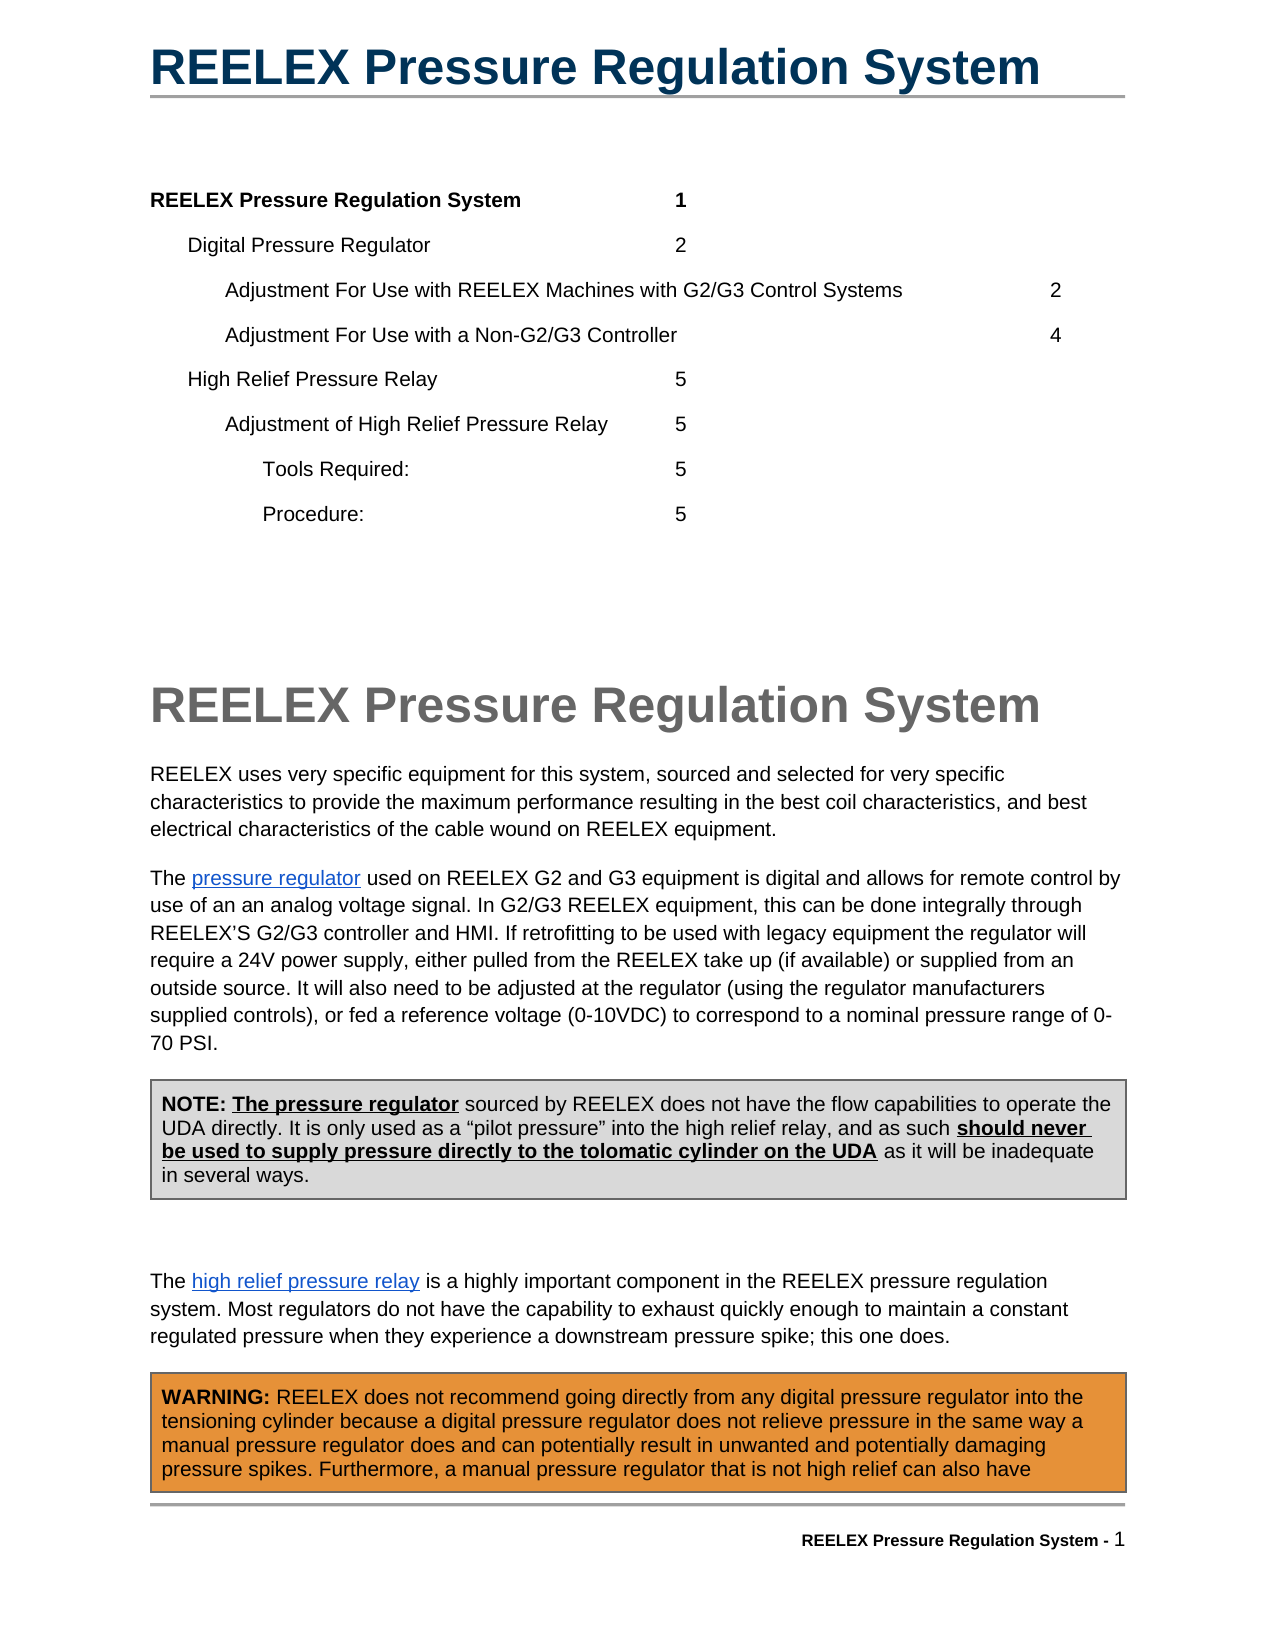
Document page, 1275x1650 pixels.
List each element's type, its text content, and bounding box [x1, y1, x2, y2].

title REELEX Pressure Regulation System [150, 37, 1125, 95]
text The pressure regulator used on REELEX G2 and G3 equipment is digital and allows for remote control by use of an an analog voltage signal. In G2/G3 REELEX equipment, this can be done integrally through REELEX’S G2/G3 controller and HMI. If retrofitting to be used with legacy equipment the regulator will require a 24V power supply, either pulled from the REELEX take up (if available) or supplied from an outside source. It will also need to be adjusted at the regulator (using the regulator manufacturers supplied controls), or fed a reference voltage (0-10VDC) to correspond to a nominal pressure range of 0-70 PSI. [150, 866, 1125, 1054]
table_header NOTE: The pressure regulator sourced by REELEX does not have the flow capabilities to operate the UDA directly. It is only used as a “pilot pressure” into the high relief relay, and as such should never be used to supply pressure directly to the tolomatic cylinder on the UDA as it will be inadequate in several ways. [152, 1081, 1125, 1198]
text The high relief pressure relay is a highly important component in the REELEX pressure regulation system. Most regulators do not have the capability to exhaust quickly enough to maintain a constant regulated pressure when they experience a downstream pressure spike; this one does. [150, 1269, 1125, 1348]
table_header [152, 1374, 1125, 1491]
subtitle REELEX Pressure Regulation System [150, 675, 1125, 733]
text REELEX uses very specific equipment for this system, sourced and selected for very specific characteristics to provide the maximum performance resulting in the best coil characteristics, and best electrical characteristics of the cable wound on REELEX equipment. [150, 762, 1125, 841]
